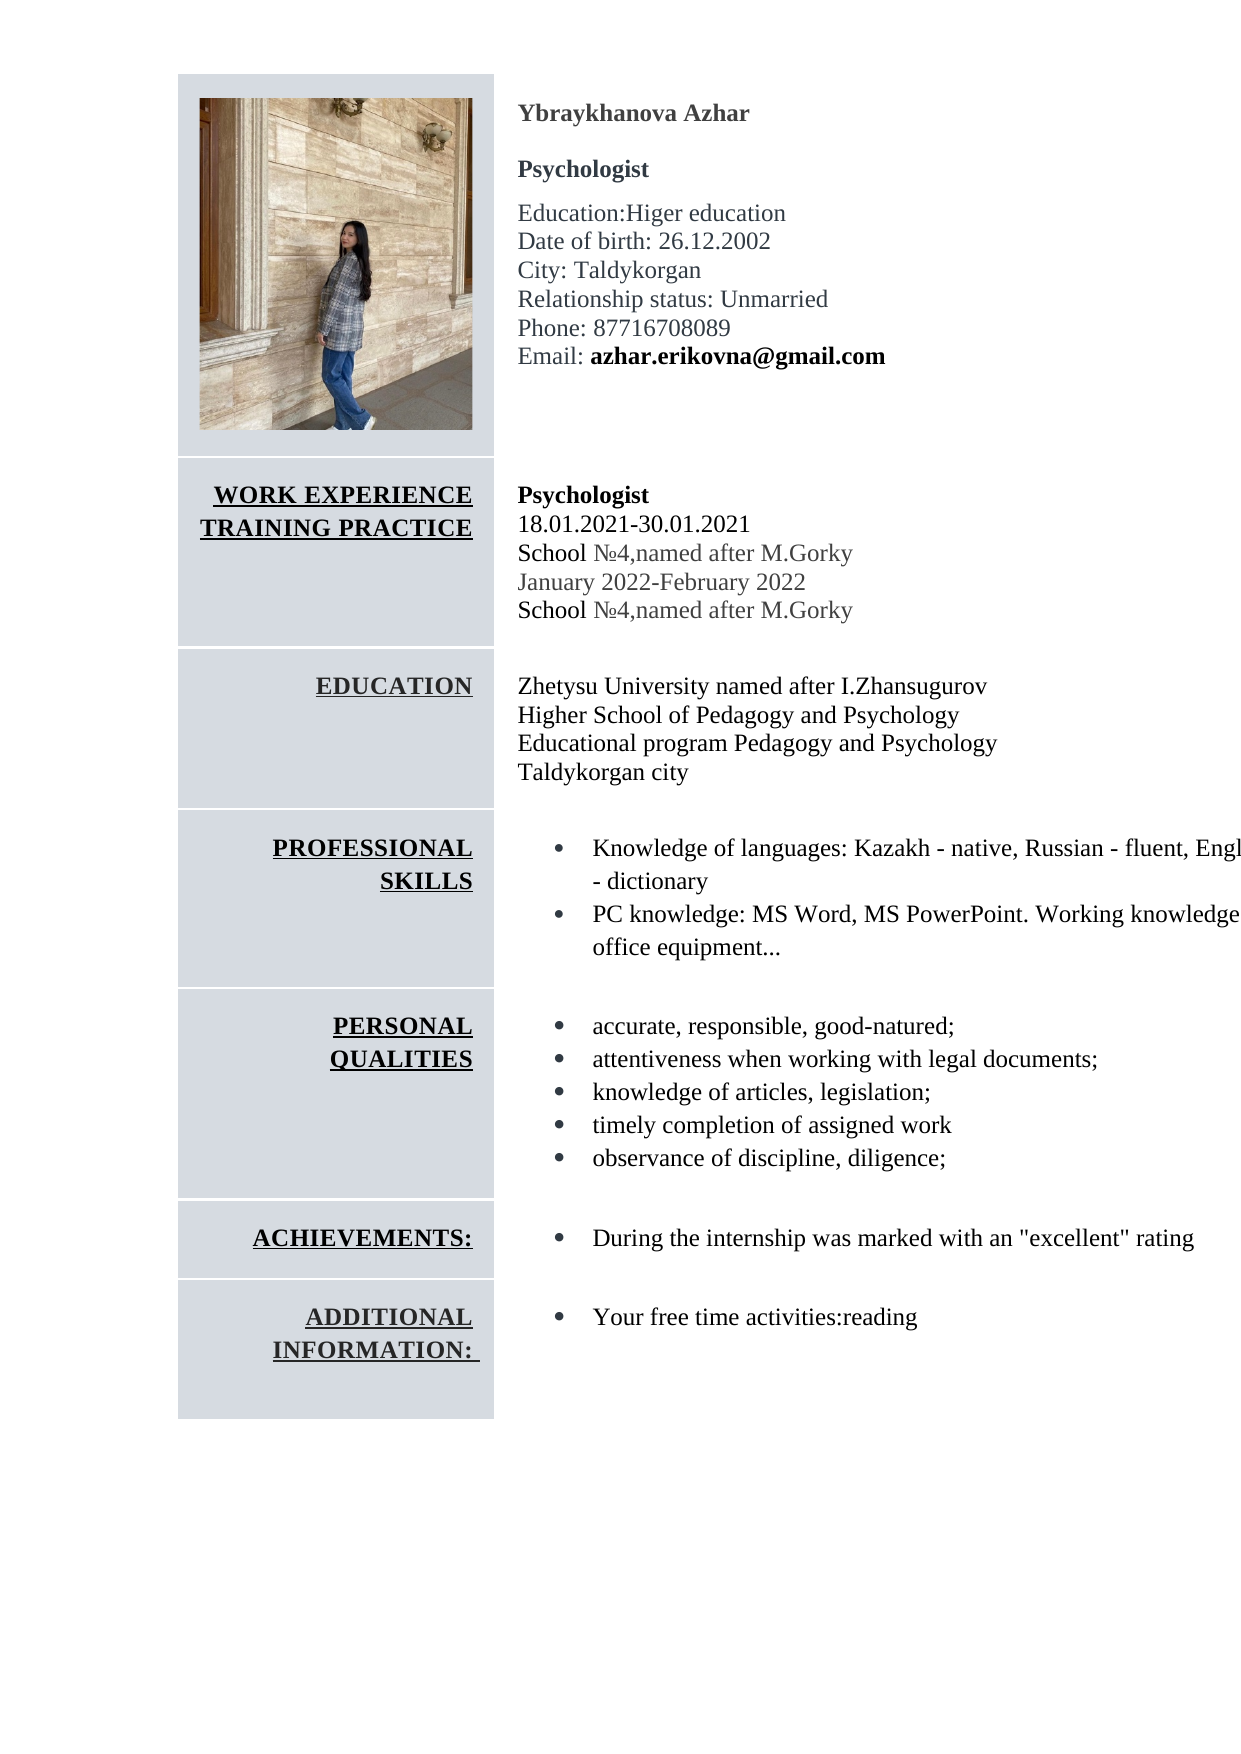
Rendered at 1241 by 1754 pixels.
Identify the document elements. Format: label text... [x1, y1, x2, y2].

table_header [178, 74, 494, 456]
table_cell Psychologist 18.01.2021-30.01.2021 School №4,named after M.Gorky January 2022-February 2022 School №4,named after M.Gorky [496, 458, 1239, 646]
table_cell During the internship was marked with an "excellent" rating [496, 1201, 1239, 1278]
table_header Ybraykhanova Azhar Psychologist Education:Higer education Date of birth: 26.12.2002 City: Taldykorgan Relationship status: Unmarried Phone: 87716708089 Email: azhar.erikovna@gmail.com [496, 76, 1239, 456]
table_cell PERSONAL QUALITIES [178, 989, 494, 1198]
table_cell PROFESSIONAL SKILLS [178, 810, 494, 987]
table_cell EDUCATION [178, 649, 494, 808]
picture [199, 98, 473, 430]
table_cell ACHIEVEMENTS: [178, 1201, 494, 1278]
table_cell WORK EXPERIENCE TRAINING PRACTICE [178, 458, 494, 646]
table_cell Knowledge of languages: Kazakh - native, Russian - fluent, English - dictionary PC knowledge: MS Word, MS PowerPoint. Working knowledge of office equipment... [496, 810, 1239, 987]
table_cell Your free time activities:reading [496, 1280, 1239, 1419]
table_cell Zhetysu University named after I.Zhansugurov Higher School of Pedagogy and Psychology Educational program Pedagogy and Psychology Taldykorgan city [496, 649, 1239, 808]
table_cell accurate, responsible, good-natured; attentiveness when working with legal documents; knowledge of articles, legislation; timely completion of assigned work observance of discipline, diligence; [496, 989, 1239, 1198]
table_cell ADDITIONAL INFORMATION: [178, 1280, 494, 1419]
